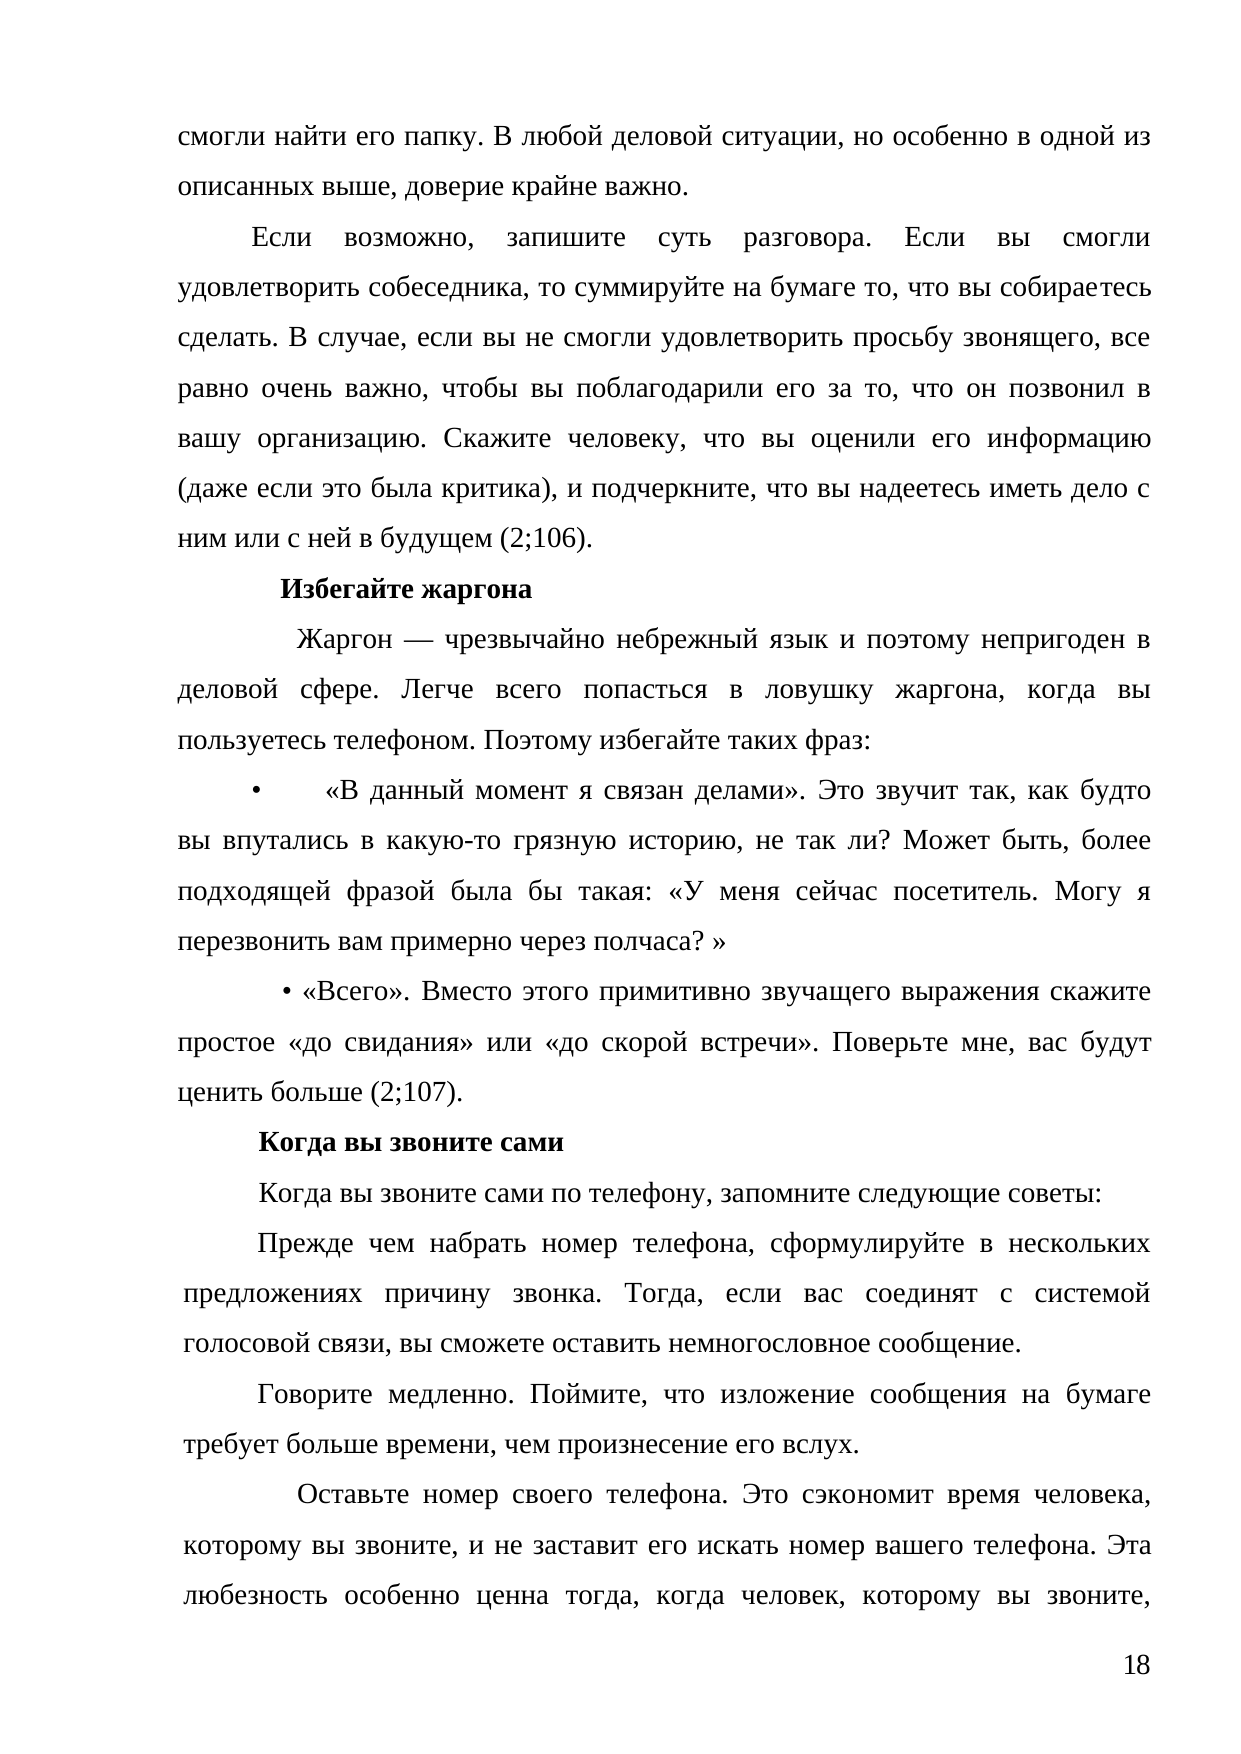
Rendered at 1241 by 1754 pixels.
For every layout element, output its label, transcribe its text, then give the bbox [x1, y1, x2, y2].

text Если возможно, запишите суть разговора. Если вы смогли удовлетворить собеседника, то суммируйте на бумаге то, что вы собираетесь сделать. В случае, если вы не смогли удовлетворить просьбу звонящего, все равно очень важно, чтобы вы поблагодарили его за то, что он позвонил в вашу организацию. Скажите человеку, что вы оценили его информацию (даже если это была критика), и подчеркните, что вы надеетесь иметь дело с ним или с ней в будущем (2;106). [177, 219, 1152, 554]
text • «Всего». Вместо этого примитивно звучащего выражения скажите простое «до свидания» или «до скорой встречи». Поверьте мне, вас будут ценить больше (2;107). [177, 973, 1152, 1108]
text Когда вы звоните сами [177, 1124, 1152, 1158]
list «В данный момент я связан делами». Это звучит так, как будто вы впутались в какую-то грязную историю, не так ли? Может быть, более подходящей фразой была бы такая: «У меня сейчас посетитель. Могу я перезвонить вам примерно через полчаса? » [177, 772, 1152, 957]
text Прежде чем набрать номер телефона, сформулируйте в нескольких предложениях причину звонка. Тогда, если вас соединят с системой голосовой связи, вы сможете оставить немногословное сообщение. [183, 1225, 1152, 1359]
text Избегайте жаргона [177, 571, 1152, 604]
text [183, 1477, 1152, 1611]
text Когда вы звоните сами по телефону, запомните следующие советы: [177, 1175, 1152, 1208]
text Говорите медленно. Поймите, что изложение сообщения на бумаге требует больше времени, чем произнесение его вслух. [183, 1376, 1152, 1460]
text Жаргон — чрезвычайно небрежный язык и поэтому непригоден в деловой сфере. Легче всего попасться в ловушку жаргона, когда вы пользуетесь телефоном. Поэтому избегайте таких фраз: [177, 621, 1152, 755]
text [177, 118, 1152, 202]
